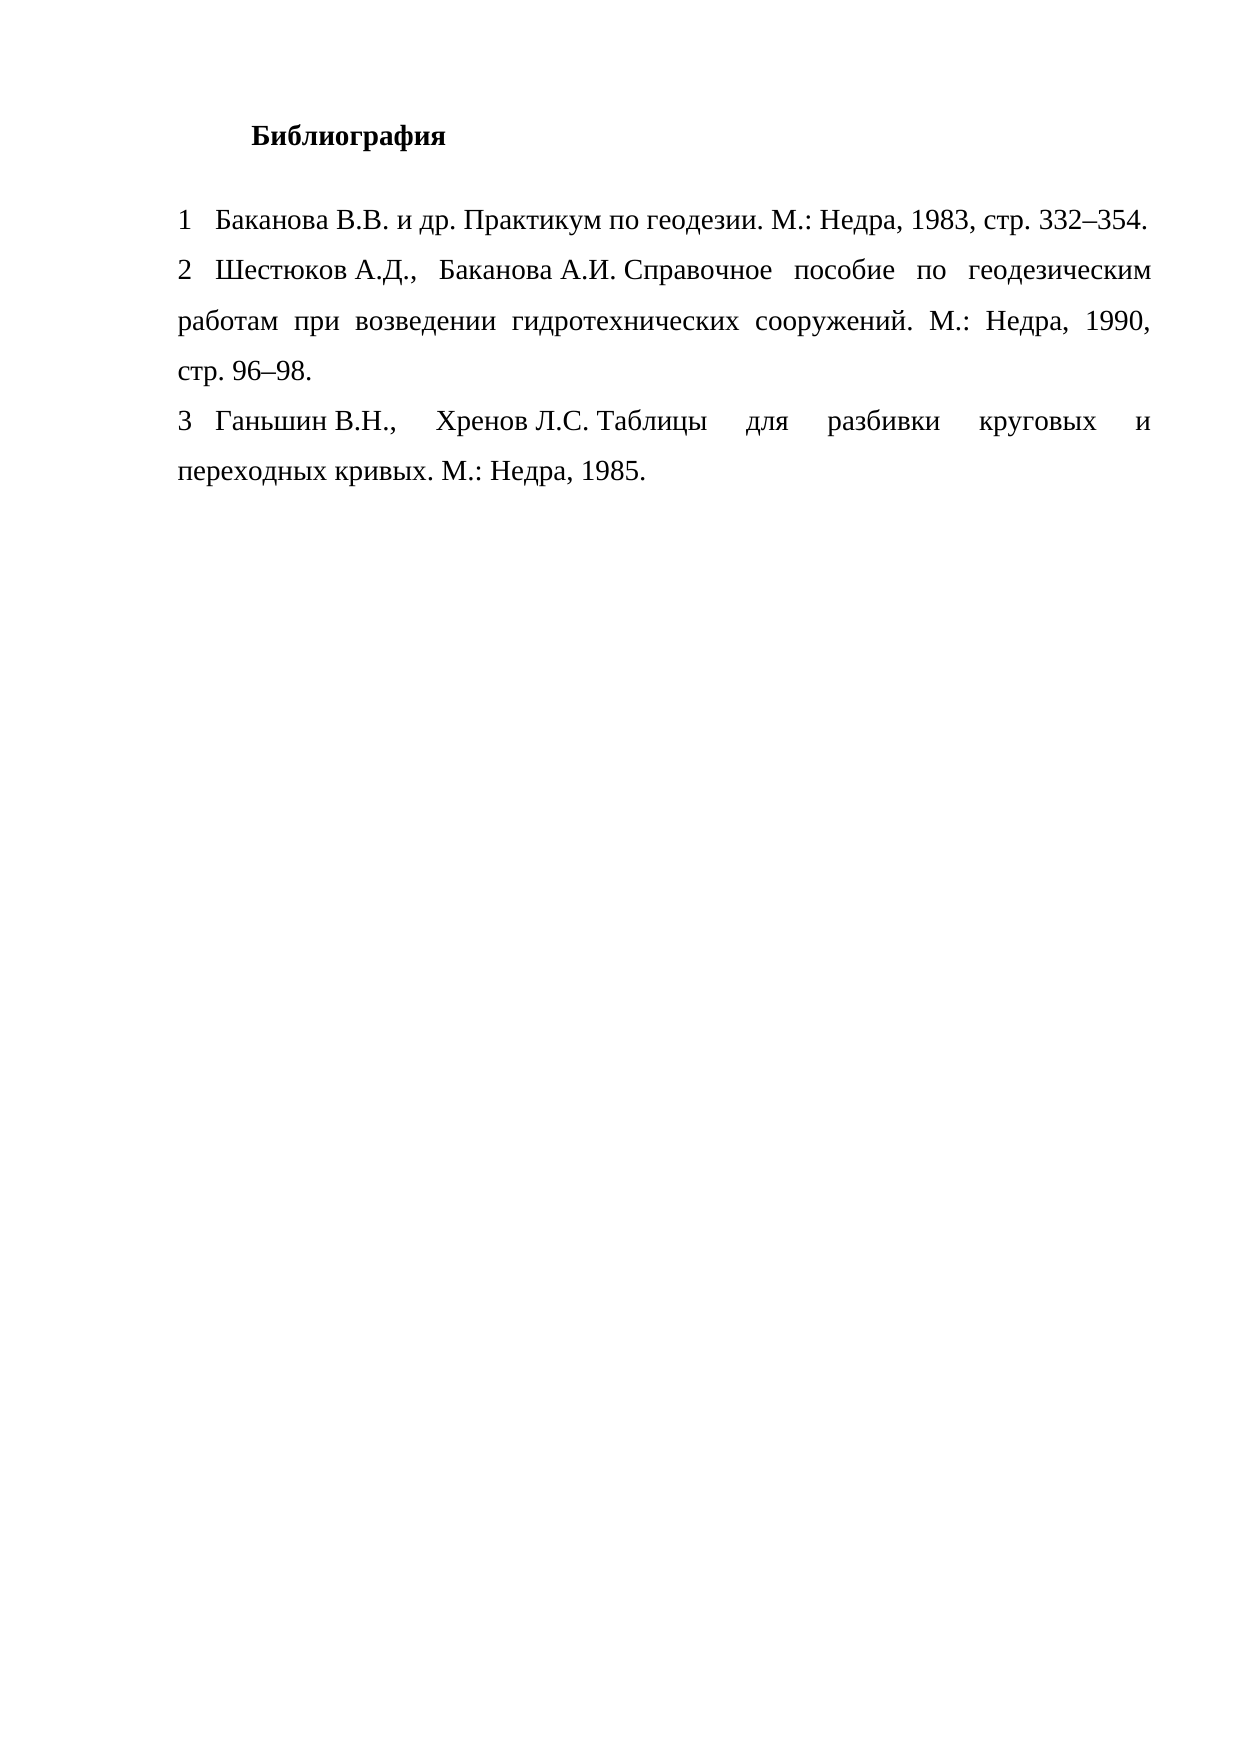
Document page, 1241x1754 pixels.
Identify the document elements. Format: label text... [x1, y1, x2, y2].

subtitle Библиография [177, 118, 1152, 152]
text 2 Шестюков А.Д., Баканова А.И. Справочное пособие по геодезическим работам при возведении гидротехнических сооружений. М.: Недра, 1990, стр. 96–98. [177, 252, 1152, 386]
text 3 Ганьшин В.Н., Хренов Л.С. Таблицы для разбивки круговых и переходных кривых. М.: Недра, 1985. [177, 403, 1152, 487]
text 1 Баканова В.В. и др. Практикум по геодезии. М.: Недра, 1983, стр. 332–354. [177, 202, 1152, 236]
